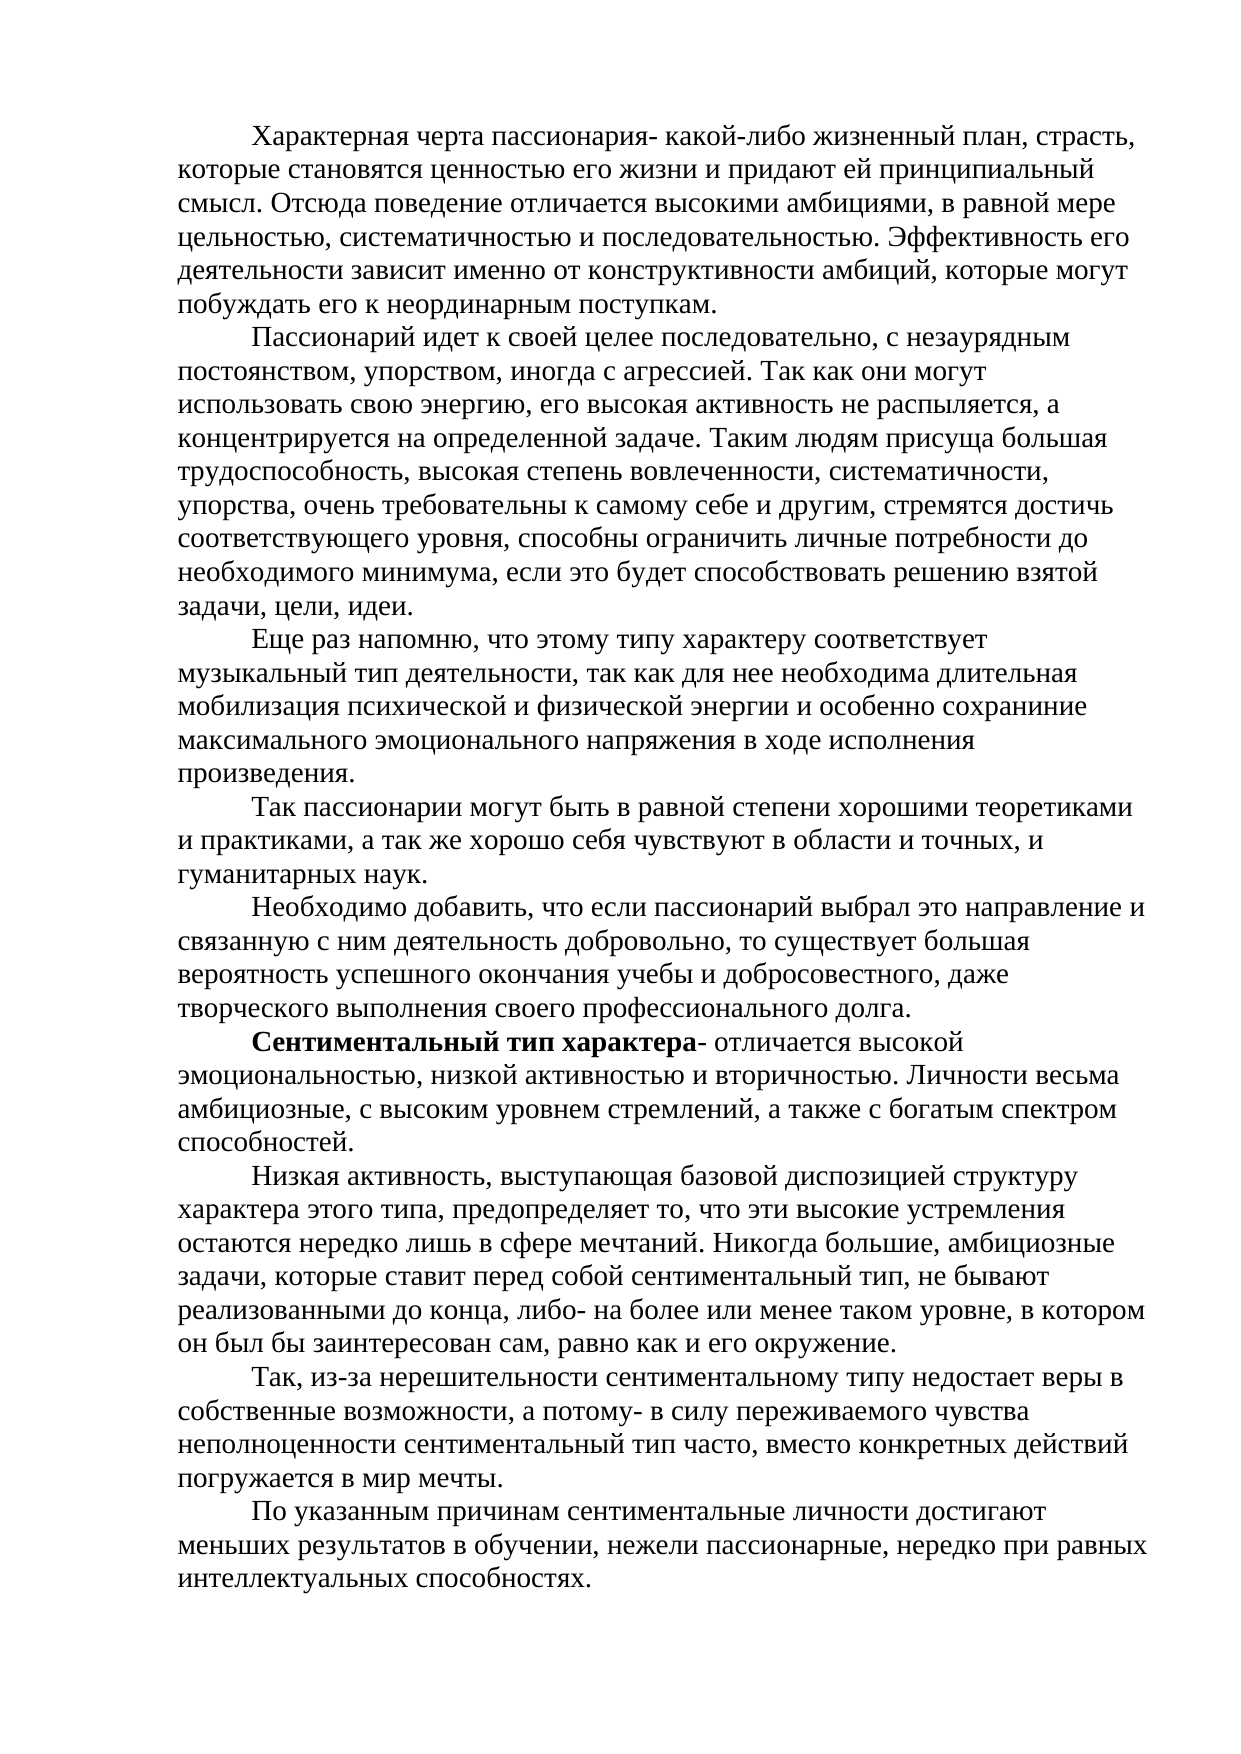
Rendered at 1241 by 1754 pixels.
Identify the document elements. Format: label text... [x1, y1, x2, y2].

text Так пассионарии могут быть в равной степени хорошими теоретиками и практиками, а так же хорошо себя чувствуют в области и точных, и гуманитарных наук. [177, 789, 1152, 889]
text По указанным причинам сентиментальные личности достигают меньших результатов в обучении, нежели пассионарные, нередко при равных интеллектуальных способностях. [177, 1493, 1152, 1594]
text Еще раз напомню, что этому типу характеру соответствует музыкальный тип деятельности, так как для нее необходима длительная мобилизация психической и физической энергии и особенно сохраниние максимального эмоционального напряжения в ходе исполнения произведения. [177, 621, 1152, 789]
text Характерная черта пассионария- какой-либо жизненный план, страсть, которые становятся ценностью его жизни и придают ей принципиальный смысл. Отсюда поведение отличается высокими амбициями, в равной мере цельностью, систематичностью и последовательностью. Эффективность его деятельности зависит именно от конструктивности амбиций, которые могут побуждать его к неординарным поступкам. [177, 118, 1152, 319]
text Пассионарий идет к своей целее последовательно, с незаурядным постоянством, упорством, иногда с агрессией. Так как они могут использовать свою энергию, его высокая активность не распыляется, а концентрируется на определенной задаче. Таким людям присуща большая трудоспособность, высокая степень вовлеченности, систематичности, упорства, очень требовательны к самому себе и другим, стремятся достичь соответствующего уровня, способны ограничить личные потребности до необходимого минимума, если это будет способствовать решению взятой задачи, цели, идеи. [177, 319, 1152, 621]
text Так, из-за нерешительности сентиментальному типу недостает веры в собственные возможности, а потому- в силу переживаемого чувства неполноценности сентиментальный тип часто, вместо конкретных действий погружается в мир мечты. [177, 1359, 1152, 1493]
text Низкая активность, выступающая базовой диспозицией структуру характера этого типа, предопределяет то, что эти высокие устремления остаются нередко лишь в сфере мечтаний. Никогда большие, амбициозные задачи, которые ставит перед собой сентиментальный тип, не бывают реализованными до конца, либо- на более или менее таком уровне, в котором он был бы заинтересован сам, равно как и его окружение. [177, 1158, 1152, 1359]
text Необходимо добавить, что если пассионарий выбрал это направление и связанную с ним деятельность добровольно, то существует большая вероятность успешного окончания учебы и добросовестного, даже творческого выполнения своего профессионального долга. [177, 889, 1152, 1024]
text Сентиментальный тип характера- отличается высокой эмоциональностью, низкой активностью и вторичностью. Личности весьма амбициозные, с высоким уровнем стремлений, а также с богатым спектром способностей. [177, 1024, 1152, 1158]
